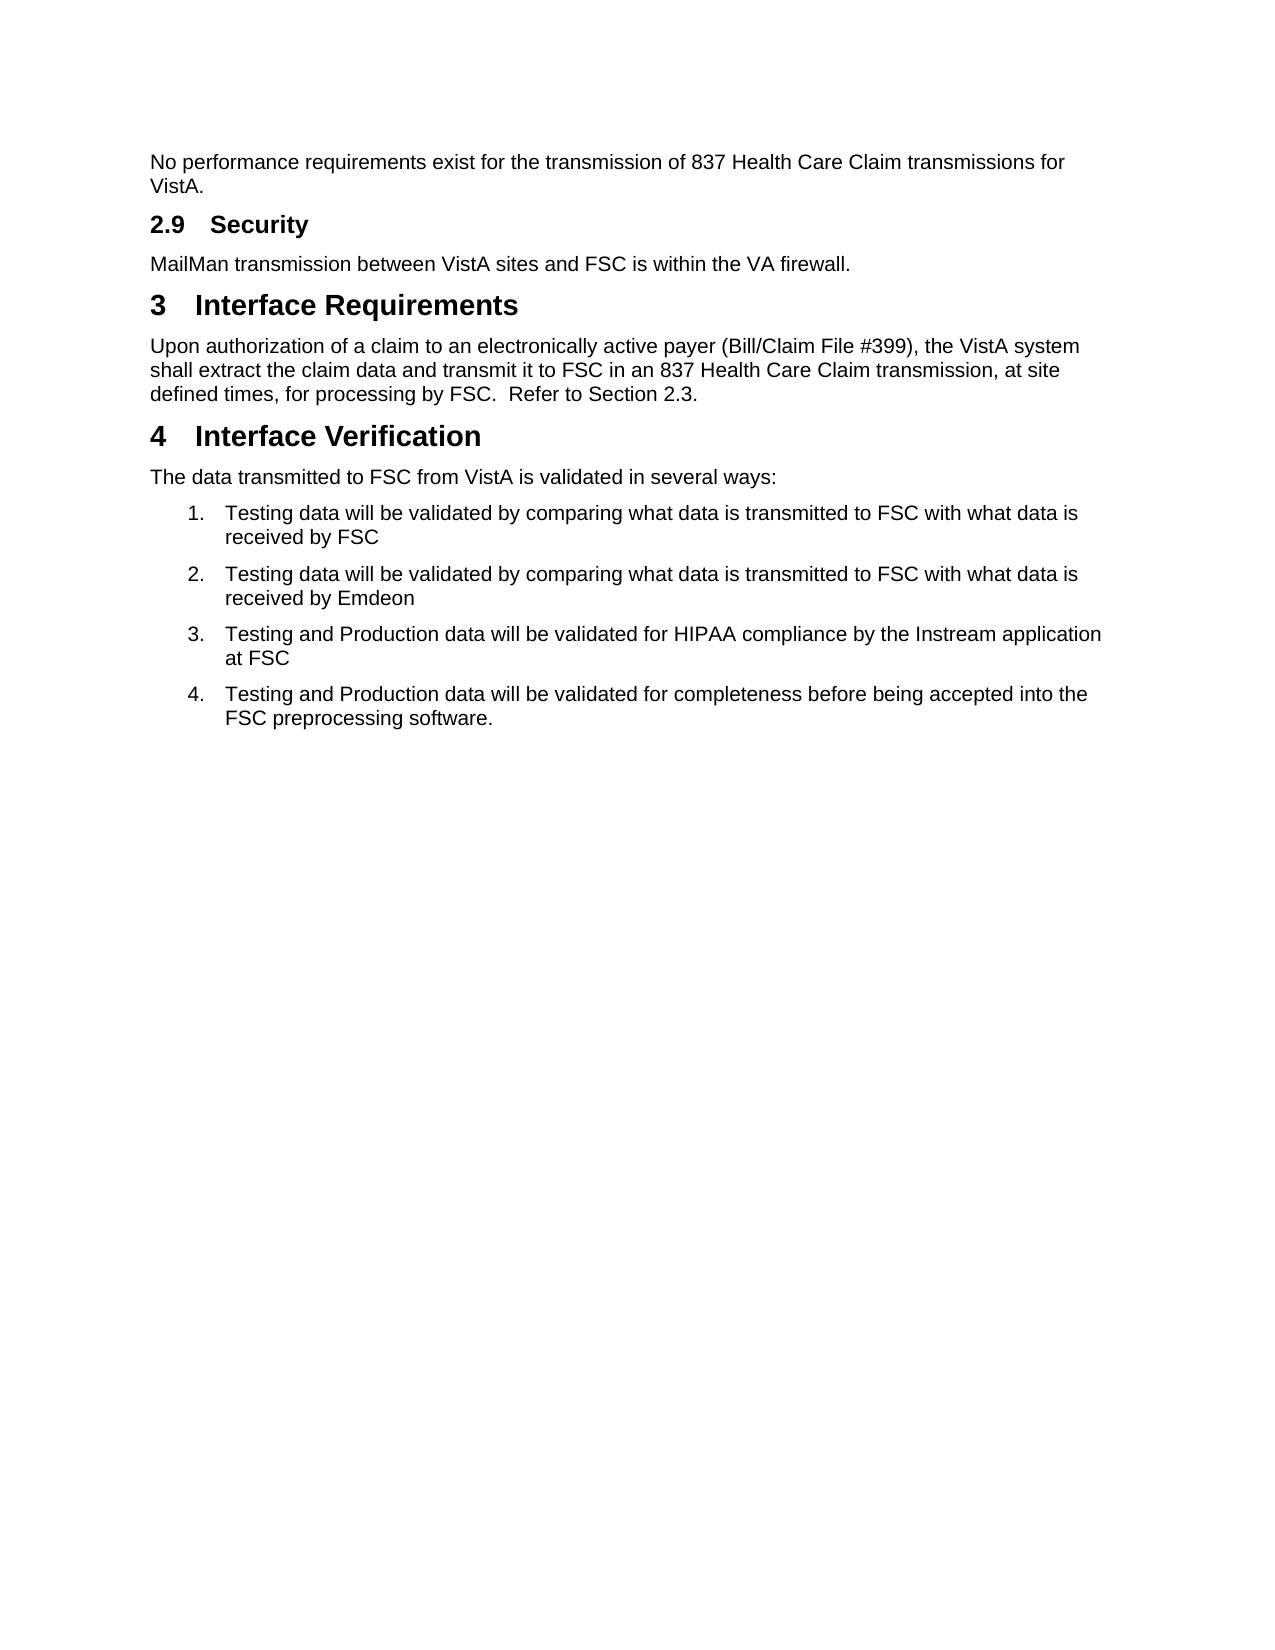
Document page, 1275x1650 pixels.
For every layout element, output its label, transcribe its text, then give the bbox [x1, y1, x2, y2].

list Testing and Production data will be validated for HIPAA compliance by the Instream application at FSC [187, 622, 1125, 670]
subtitle Security [150, 210, 1125, 239]
list Testing data will be validated by comparing what data is transmitted to FSC with what data is received by Emdeon [187, 561, 1125, 609]
list Testing and Production data will be validated for completeness before being accepted into the FSC preprocessing software. [187, 682, 1125, 730]
text MailMan transmission between VistA sites and FSC is within the VA firewall. [150, 252, 1125, 276]
text Upon authorization of a claim to an electronically active payer (Bill/Claim File #399), the VistA system shall extract the claim data and transmit it to FSC in an 837 Health Care Claim transmission, at site defined times, for processing by FSC. Refer to Section 2.3. [150, 334, 1125, 406]
text The data transmitted to FSC from VistA is validated in several ways: [150, 464, 1125, 488]
subtitle Interface Verification [150, 418, 1125, 452]
subtitle Interface Requirements [150, 288, 1125, 322]
list Testing data will be validated by comparing what data is transmitted to FSC with what data is received by FSC [187, 501, 1125, 549]
text No performance requirements exist for the transmission of 837 Health Care Claim transmissions for VistA. [150, 150, 1125, 198]
